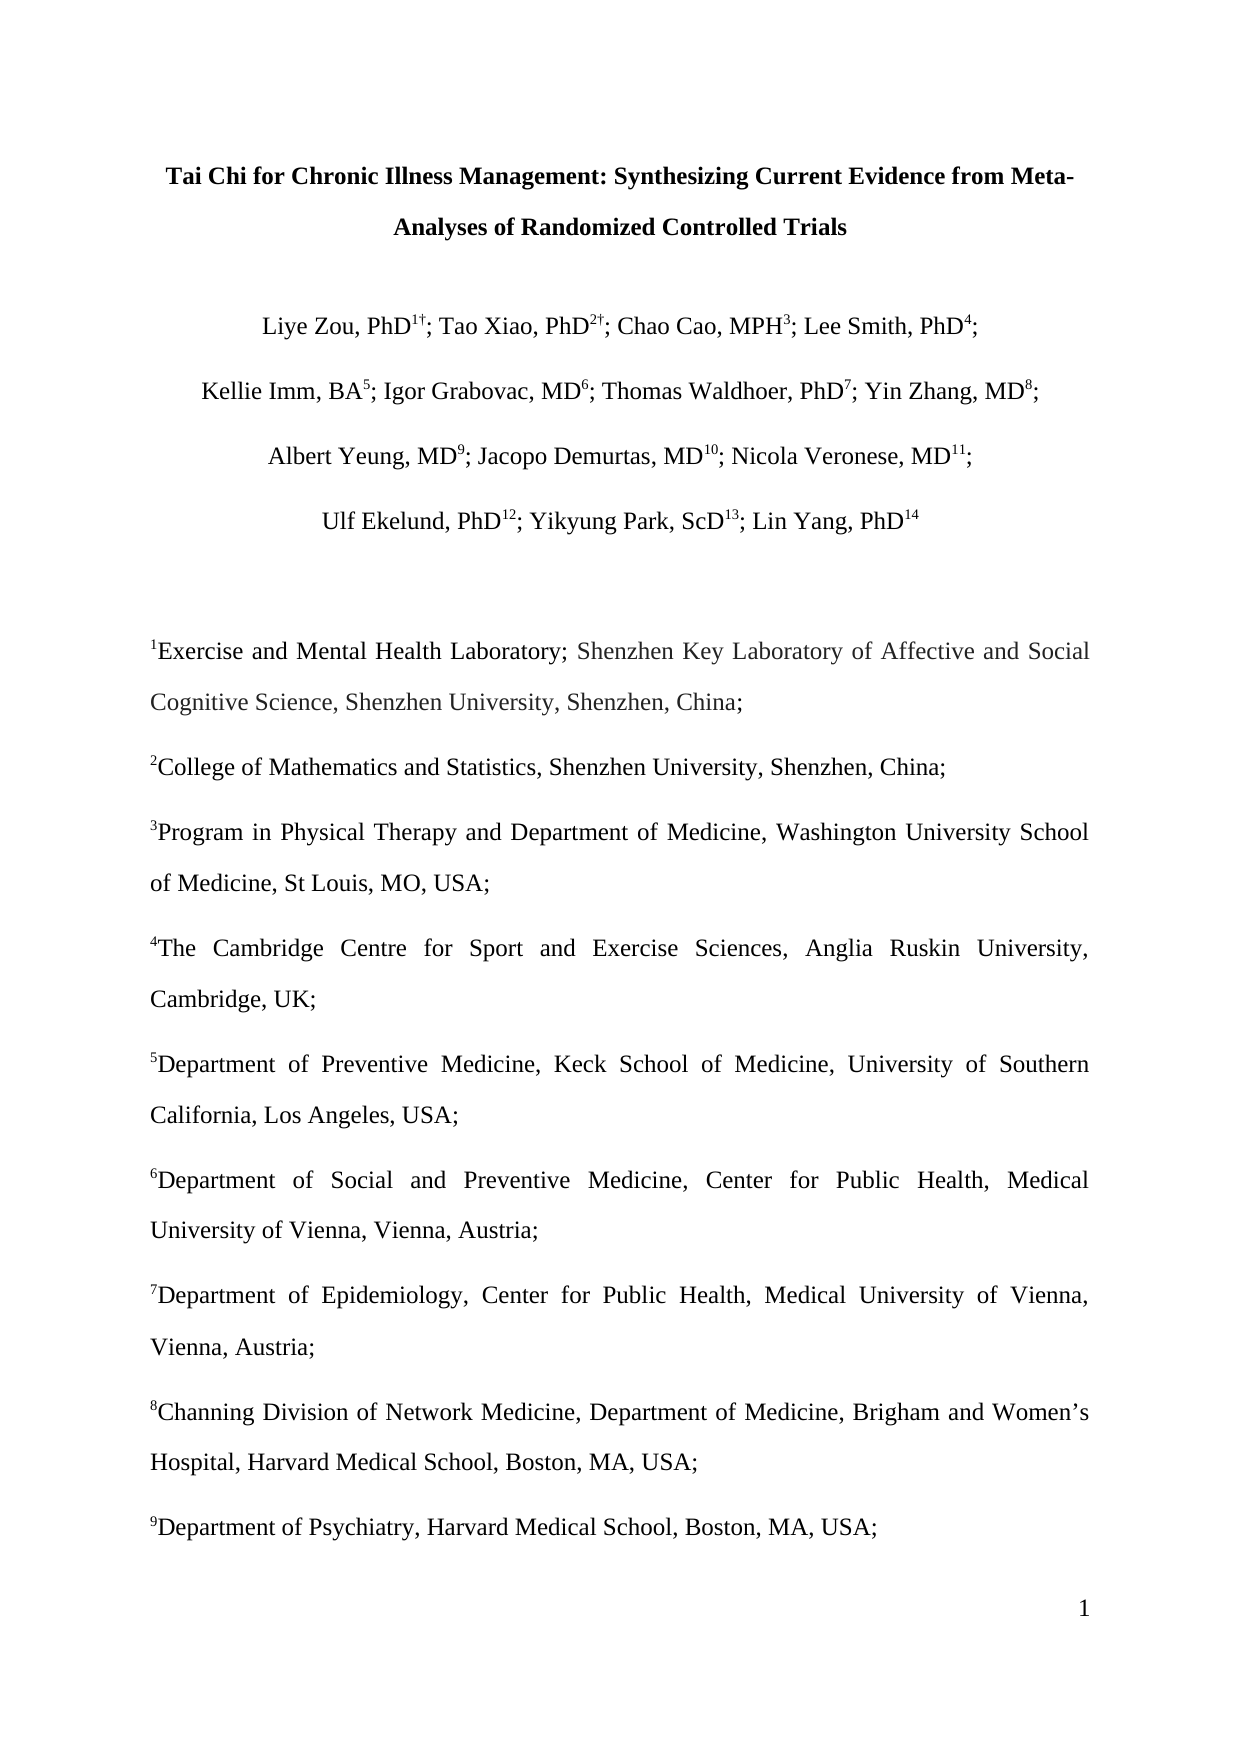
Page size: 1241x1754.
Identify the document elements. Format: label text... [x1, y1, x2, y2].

text 6Department of Social and Preventive Medicine, Center for Public Health, Medical University of Vienna, Vienna, Austria; [150, 1162, 1090, 1247]
text 2College of Mathematics and Statistics, Shenzhen University, Shenzhen, China; [150, 749, 1090, 783]
text Ulf Ekelund, PhD12; Yikyung Park, ScD13; Lin Yang, PhD14 [150, 503, 1090, 537]
text 3Program in Physical Therapy and Department of Medicine, Washington University School of Medicine, St Louis, MO, USA; [150, 814, 1090, 899]
text Liye Zou, PhD1†; Tao Xiao, PhD2†; Chao Cao, MPH3; Lee Smith, PhD4; [150, 308, 1090, 342]
text 9Department of Psychiatry, Harvard Medical School, Boston, MA, USA; [150, 1510, 1090, 1544]
text 1Exercise and Mental Health Laboratory; Shenzhen Key Laboratory of Affective and Social Cognitive Science, Shenzhen University, Shenzhen, China; [150, 633, 1090, 718]
text 4The Cambridge Centre for Sport and Exercise Sciences, Anglia Ruskin University, Cambridge, UK; [150, 930, 1090, 1015]
text 5Department of Preventive Medicine, Keck School of Medicine, University of Southern California, Los Angeles, USA; [150, 1046, 1090, 1131]
text Kellie Imm, BA5; Igor Grabovac, MD6; Thomas Waldhoer, PhD7; Yin Zhang, MD8; [150, 373, 1090, 407]
text 7Department of Epidemiology, Center for Public Health, Medical University of Vienna, Vienna, Austria; [150, 1278, 1090, 1363]
text 8Channing Division of Network Medicine, Department of Medicine, Brigham and Women’s Hospital, Harvard Medical School, Boston, MA, USA; [150, 1394, 1090, 1479]
text Albert Yeung, MD9; Jacopo Demurtas, MD10; Nicola Veronese, MD11; [150, 438, 1090, 472]
title Tai Chi for Chronic Illness Management: Synthesizing Current Evidence from Meta-Analyses of Randomized Controlled Trials [150, 158, 1090, 243]
